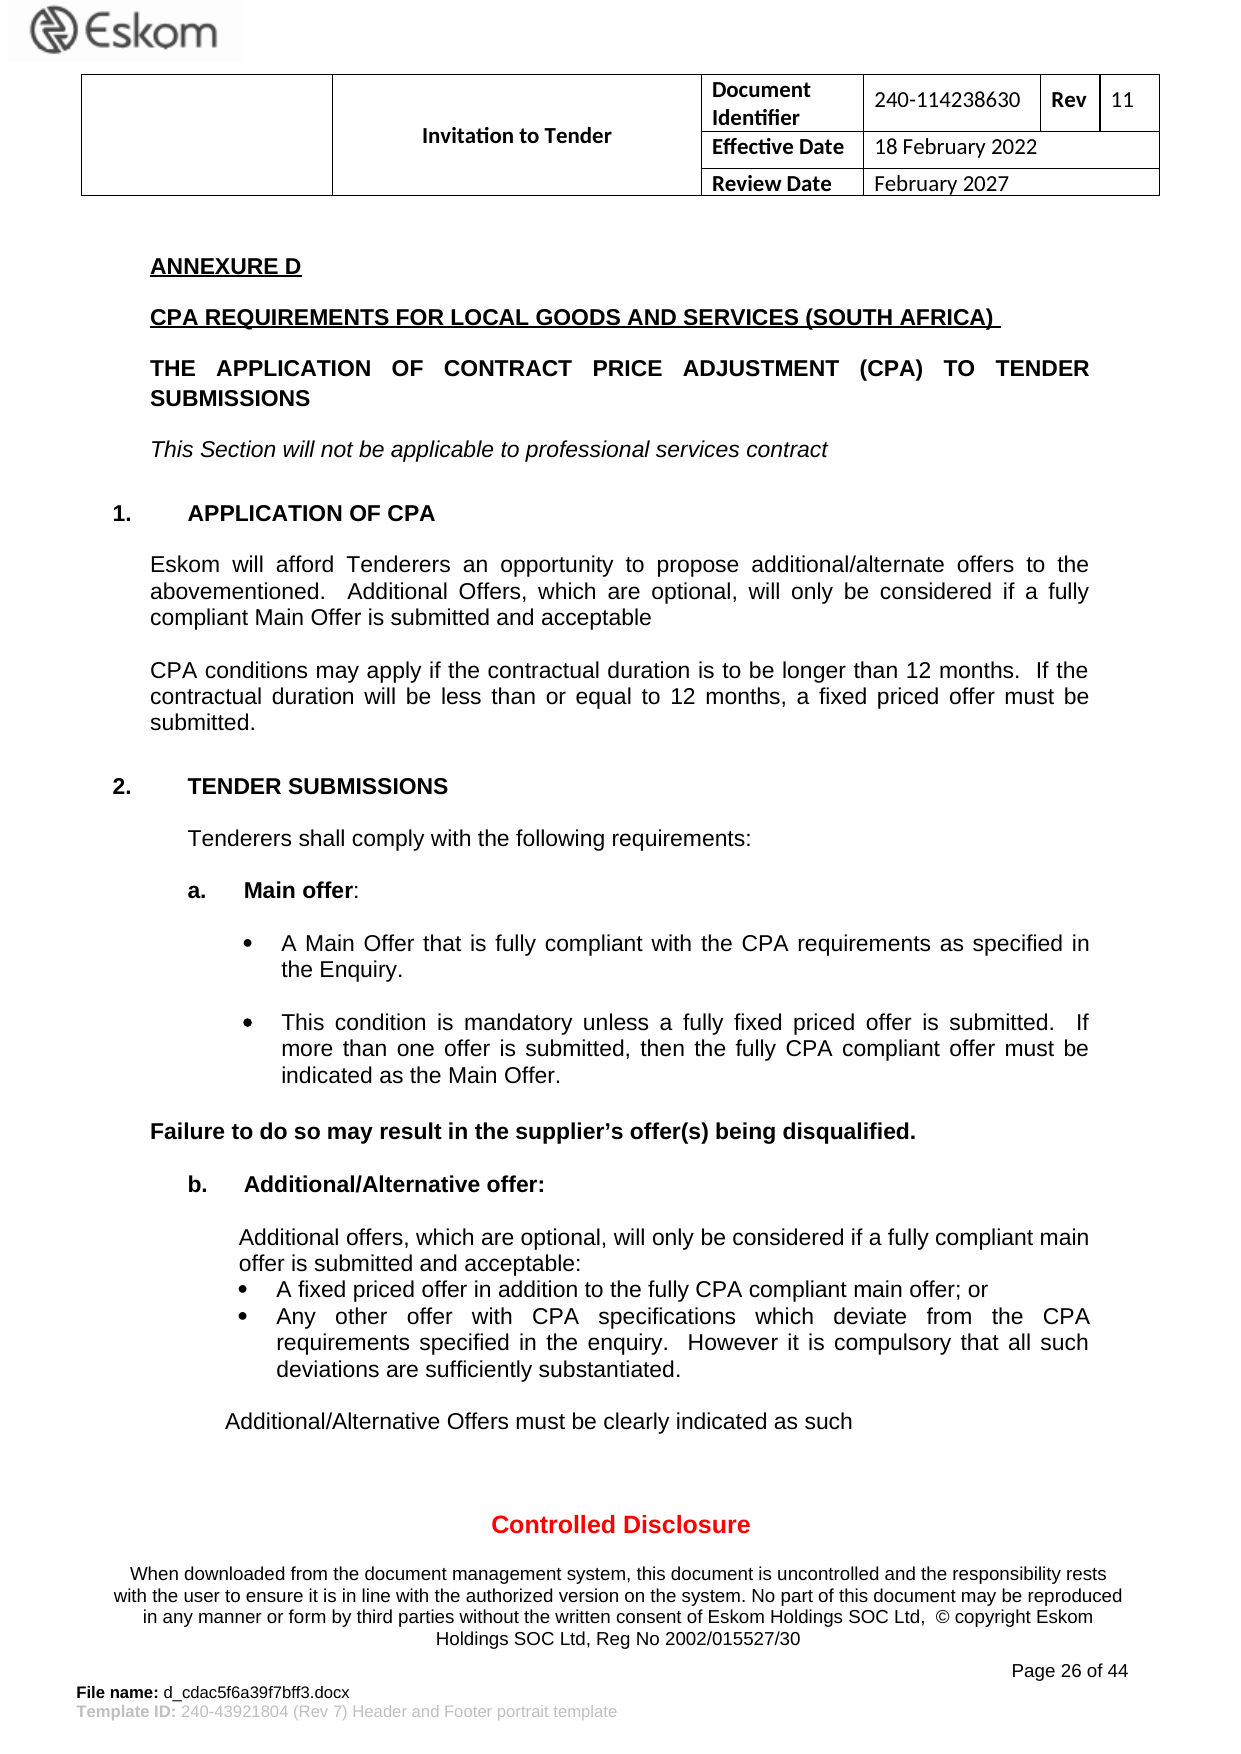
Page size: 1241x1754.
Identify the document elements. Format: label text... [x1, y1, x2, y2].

text THE APPLICATION OF CONTRACT PRICE ADJUSTMENT (CPA) TO TENDER SUBMISSIONS [150, 355, 1090, 411]
list Any other offer with CPA specifications which deviate from the CPA requirements specified in the enquiry. However it is compulsory that all such deviations are sufficiently substantiated. [239, 1303, 1090, 1382]
text a. Main offer: [187, 877, 1090, 904]
text Failure to do so may result in the supplier’s offer(s) being disqualified. [150, 1118, 1090, 1145]
list Application of cpa [112, 500, 1053, 526]
text CPA conditions may apply if the contractual duration is to be longer than 12 months. If the contractual duration will be less than or equal to 12 months, a fixed priced offer must be submitted. [150, 657, 1090, 736]
text Additional/Alternative Offers must be clearly indicated as such [150, 1408, 1090, 1434]
text This Section will not be applicable to professional services contract [150, 436, 1090, 462]
list Tender submissions [112, 773, 1053, 799]
list This condition is mandatory unless a fully fixed priced offer is submitted. If more than one offer is submitted, then the fully CPA compliant offer must be indicated as the Main Offer. [243, 1009, 1090, 1088]
list A Main Offer that is fully compliant with the CPA requirements as specified in the Enquiry. [243, 930, 1090, 983]
text b. Additional/Alternative offer: [187, 1171, 1090, 1197]
text Eskom will afford Tenderers an opportunity to propose additional/alternate offers to the abovementioned. Additional Offers, which are optional, will only be considered if a fully compliant Main Offer is submitted and acceptable [150, 551, 1090, 630]
text Additional offers, which are optional, will only be considered if a fully compliant main offer is submitted and acceptable: [239, 1224, 1090, 1276]
list A fixed priced offer in addition to the fully CPA compliant main offer; or [239, 1276, 1090, 1303]
text ANNEXURE D [150, 253, 1090, 279]
text CPA REQUIREMENTS FOR LOCAL GOODS AND SERVICES (SOUTH AFRICA) [150, 304, 1090, 330]
text Tenderers shall comply with the following requirements: [187, 824, 1090, 851]
